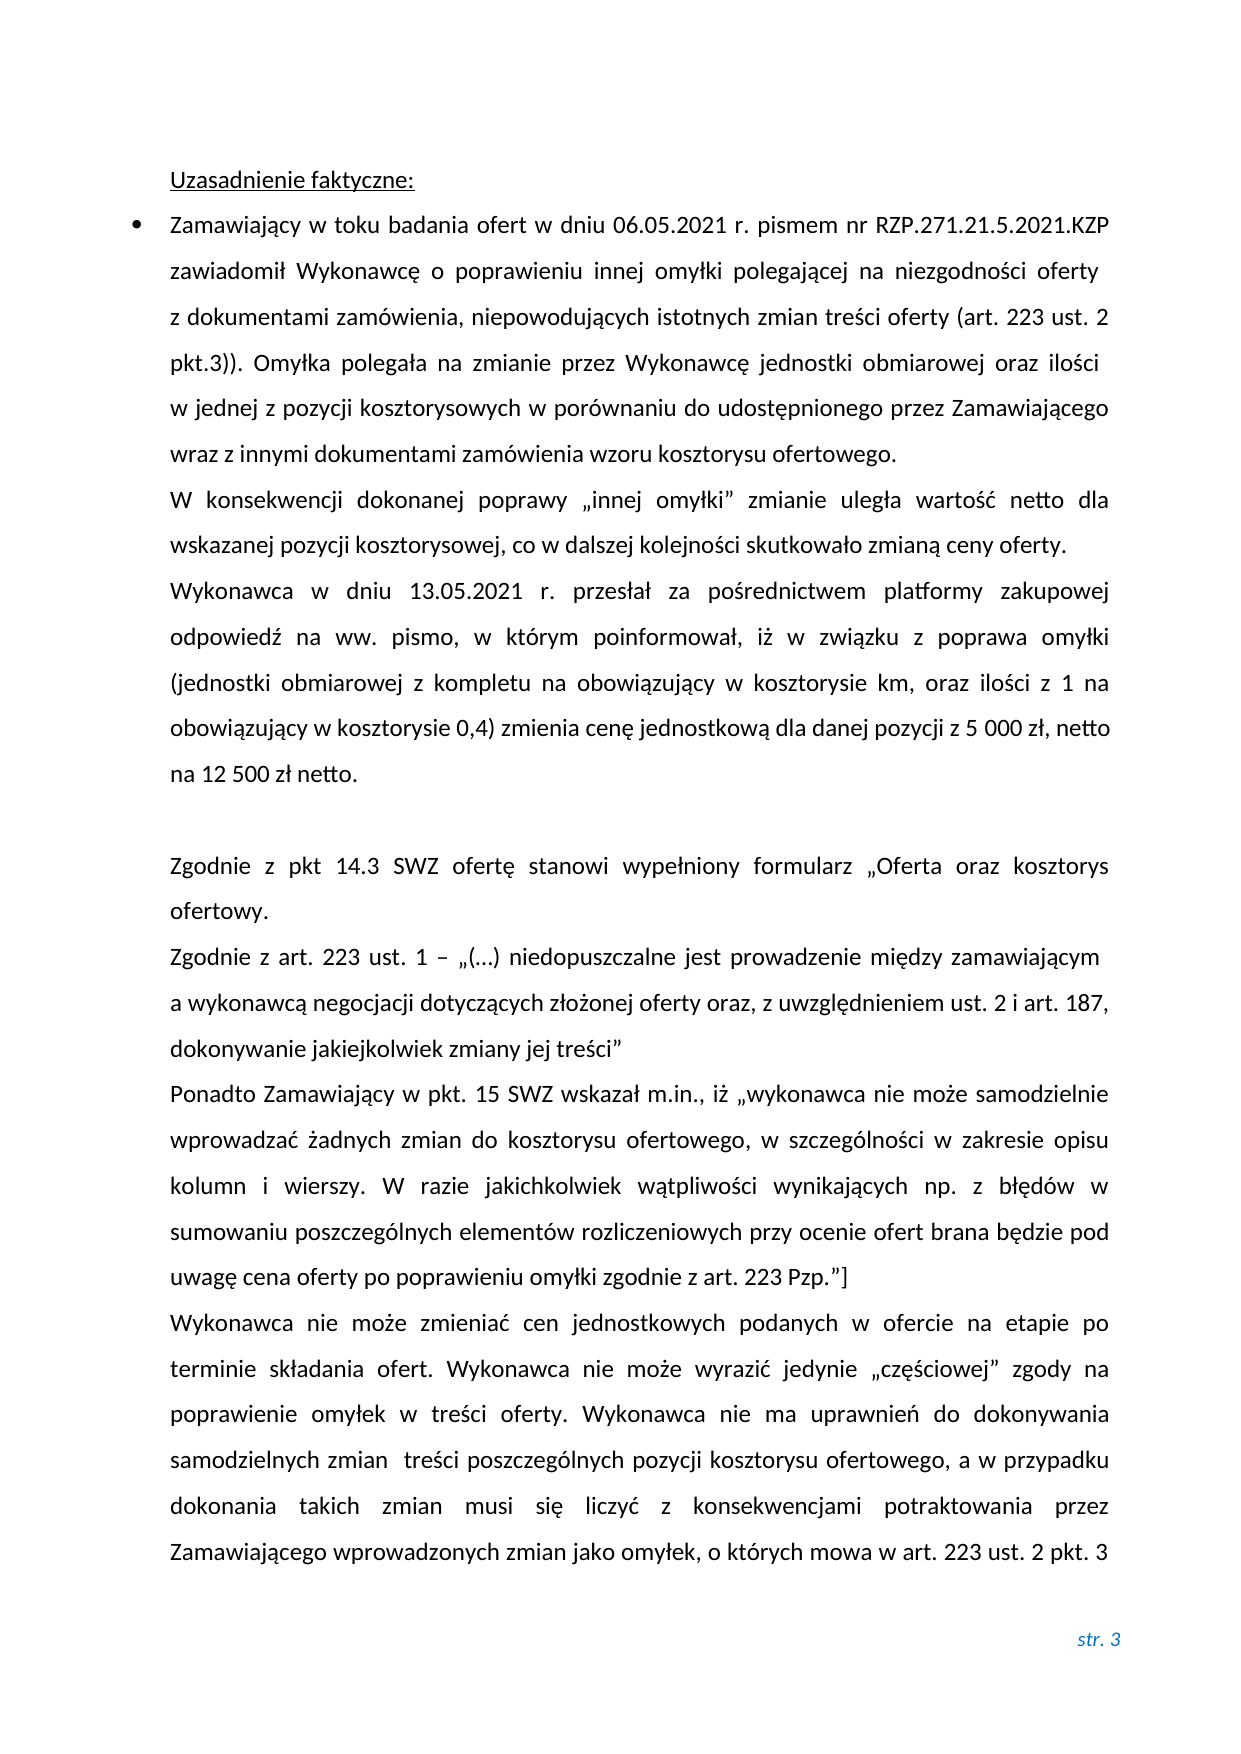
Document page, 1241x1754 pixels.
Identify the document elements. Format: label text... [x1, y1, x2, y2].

text Wykonawca w dniu 13.05.2021 r. przesłał za pośrednictwem platformy zakupowej odpowiedź na ww. pismo, w którym poinformował, iż w związku z poprawa omyłki (jednostki obmiarowej z kompletu na obowiązujący w kosztorysie km, oraz ilości z 1 na obowiązujący w kosztorysie 0,4) zmienia cenę jednostkową dla danej pozycji z 5 000 zł, netto na 12 500 zł netto. [170, 575, 1111, 789]
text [170, 1307, 1111, 1566]
text Uzasadnienie faktyczne: [170, 164, 1111, 194]
text W konsekwencji dokonanej poprawy „innej omyłki” zmianie uległa wartość netto dla wskazanej pozycji kosztorysowej, co w dalszej kolejności skutkowało zmianą ceny oferty. [170, 484, 1111, 560]
list Zamawiający w toku badania ofert w dniu 06.05.2021 r. pismem nr RZP.271.21.5.2021.KZP zawiadomił Wykonawcę o poprawieniu innej omyłki polegającej na niezgodności oferty z dokumentami zamówienia, niepowodujących istotnych zmian treści oferty (art. 223 ust. 2 pkt.3)). Omyłka polegała na zmianie przez Wykonawcę jednostki obmiarowej oraz ilości w jednej z pozycji kosztorysowych w porównaniu do udostępnionego przez Zamawiającego wraz z innymi dokumentami zamówienia wzoru kosztorysu ofertowego. [132, 209, 1111, 469]
text Zgodnie z pkt 14.3 SWZ ofertę stanowi wypełniony formularz „Oferta oraz kosztorys ofertowy. [170, 850, 1111, 926]
text Zgodnie z art. 223 ust. 1 – „(…) niedopuszczalne jest prowadzenie między zamawiającym a wykonawcą negocjacji dotyczących złożonej oferty oraz, z uwzględnieniem ust. 2 i art. 187, dokonywanie jakiejkolwiek zmiany jej treści” [170, 941, 1111, 1063]
text Ponadto Zamawiający w pkt. 15 SWZ wskazał m.in., iż „wykonawca nie może samodzielnie wprowadzać żadnych zmian do kosztorysu ofertowego, w szczególności w zakresie opisu kolumn i wierszy. W razie jakichkolwiek wątpliwości wynikających np. z błędów w sumowaniu poszczególnych elementów rozliczeniowych przy ocenie ofert brana będzie pod uwagę cena oferty po poprawieniu omyłki zgodnie z art. 223 Pzp.”] [170, 1078, 1111, 1292]
